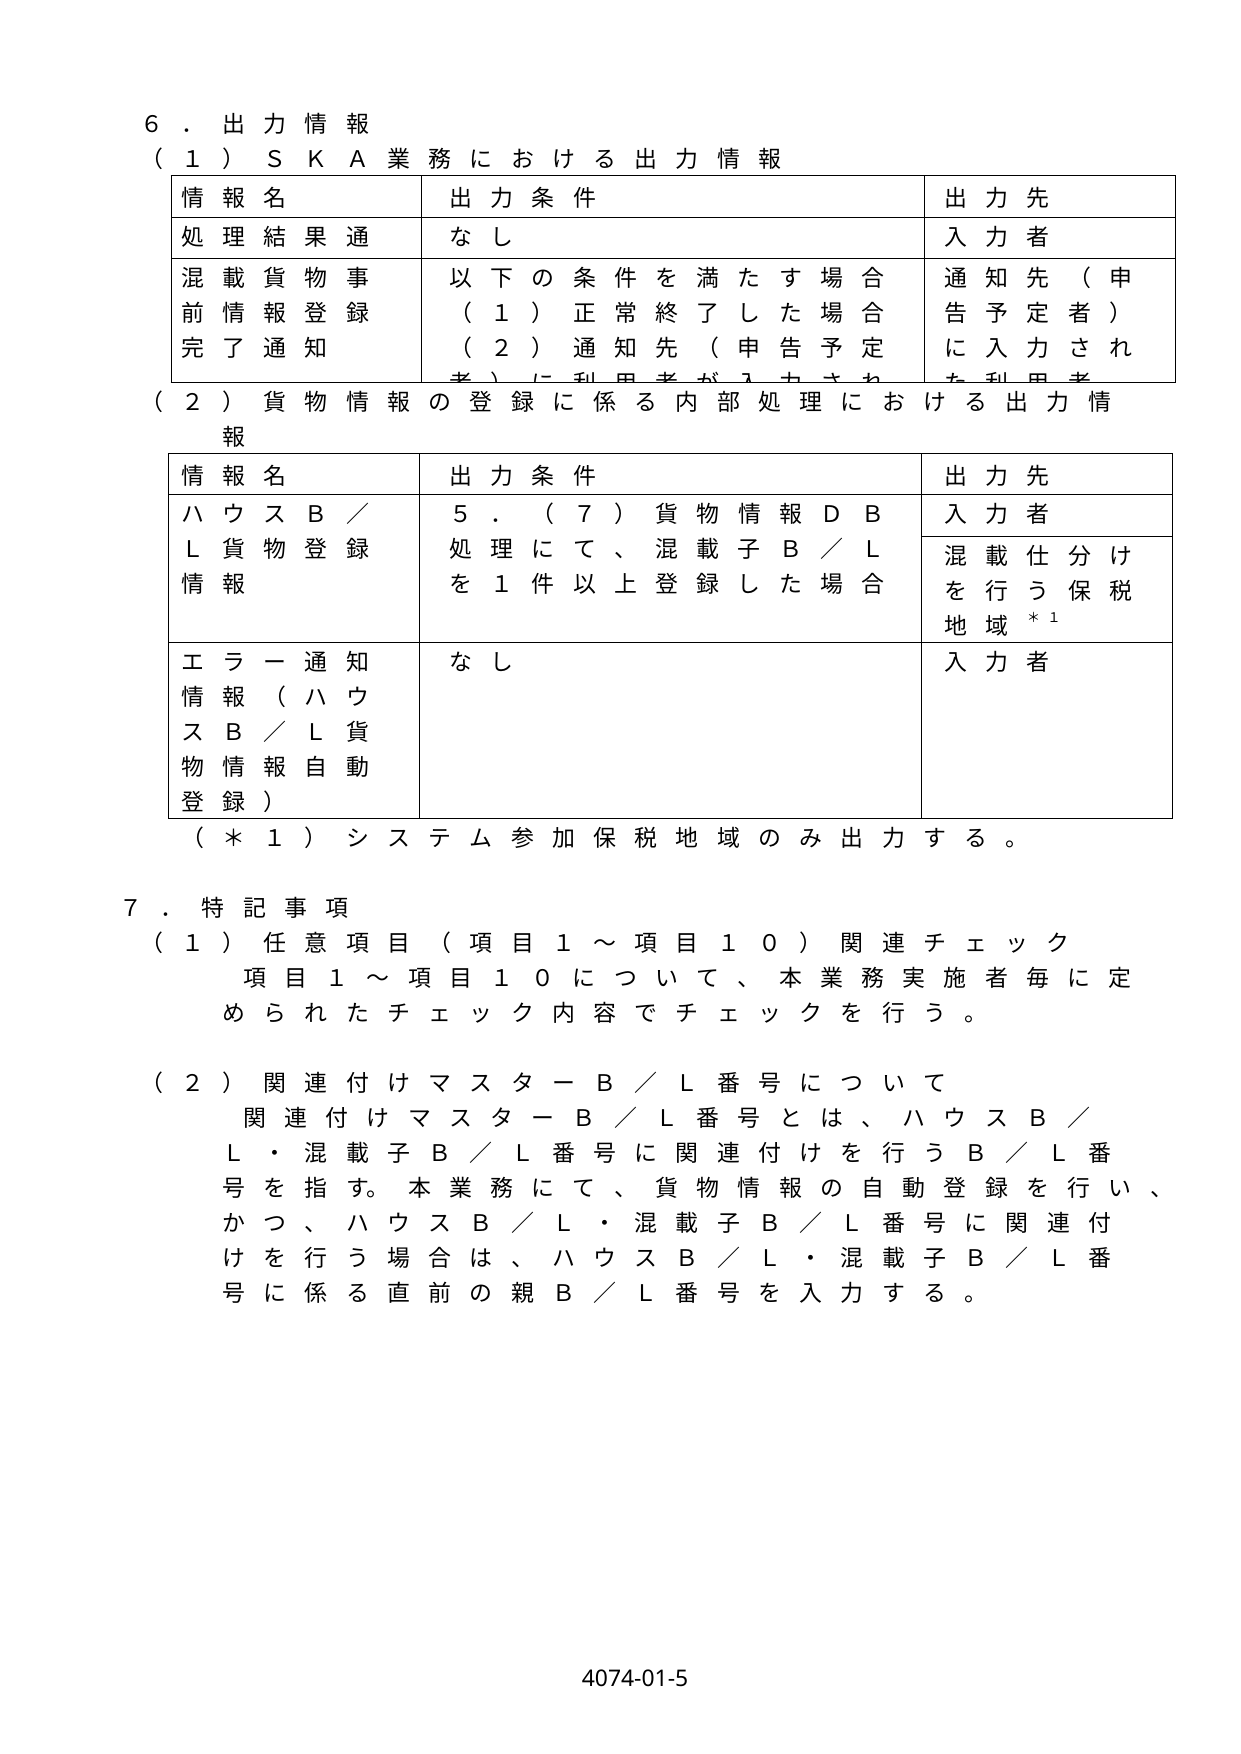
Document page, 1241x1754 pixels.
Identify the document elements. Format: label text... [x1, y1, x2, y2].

table_cell 混載仕分けを行う保税地域＊１ [922, 537, 1172, 642]
table_cell ５．（７）貨物情報ＤＢ処理にて、混載子Ｂ／Ｌを１件以上登録した場合 [420, 495, 921, 642]
table_header 出力条件 [420, 454, 921, 494]
table_header 出力先 [922, 454, 1172, 494]
table_header 出力先 [925, 176, 1175, 217]
text （＊１）システム参加保税地域のみ出力する。 [161, 819, 1150, 854]
table_cell 入力者 [922, 643, 1172, 818]
text ７．特記事項 [119, 889, 1150, 924]
table_header 情報名 [172, 176, 421, 217]
table_cell なし [422, 218, 924, 258]
table_cell 混載貨物事前情報登録完了通知 [172, 259, 421, 382]
table_cell 処理結果通知 [172, 218, 421, 258]
text （１）ＳＫＡ業務における出力情報 [140, 140, 1150, 175]
table_header 情報名 [169, 454, 419, 494]
table_cell なし [420, 643, 921, 818]
table_cell 入力者 [925, 218, 1175, 258]
table_cell 以下の条件を満たす場合 （１）正常終了した場合 （２）通知先（申告予定者）に利用者が入力されている場合 [422, 259, 924, 382]
table_cell エラー通知情報（ハウスＢ／Ｌ貨物情報自動登録） [169, 643, 419, 818]
table_cell 入力者 [922, 495, 1172, 536]
text （１）任意項目（項目１～項目１０）関連チェック [140, 924, 1150, 959]
text （２）貨物情報の登録に係る内部処理における出力情報 [140, 383, 1150, 453]
text ６．出力情報 [140, 105, 1150, 140]
text 項目１～項目１０について、本業務実施者毎に定められたチェック内容でチェックを行う。 [202, 959, 1150, 1029]
text （２）関連付けマスターＢ／Ｌ番号について [140, 1064, 1150, 1099]
table_cell ハウスＢ／Ｌ貨物登録情報 [169, 495, 419, 642]
table_cell 通知先（申告予定者）に入力された利用者 [925, 259, 1175, 382]
text 関連付けマスターＢ／Ｌ番号とは、ハウスＢ／Ｌ・混載子Ｂ／Ｌ番号に関連付けを行うＢ／Ｌ番号を指す。本業務にて、貨物情報の自動登録を行い、かつ、ハウスＢ／Ｌ・混載子Ｂ／Ｌ番号に関連付けを行う場合は、ハウスＢ／Ｌ・混載子Ｂ／Ｌ番号に係る直前の親Ｂ／Ｌ番号を入力する。 [202, 1099, 1150, 1309]
table_header 出力条件 [422, 176, 924, 217]
